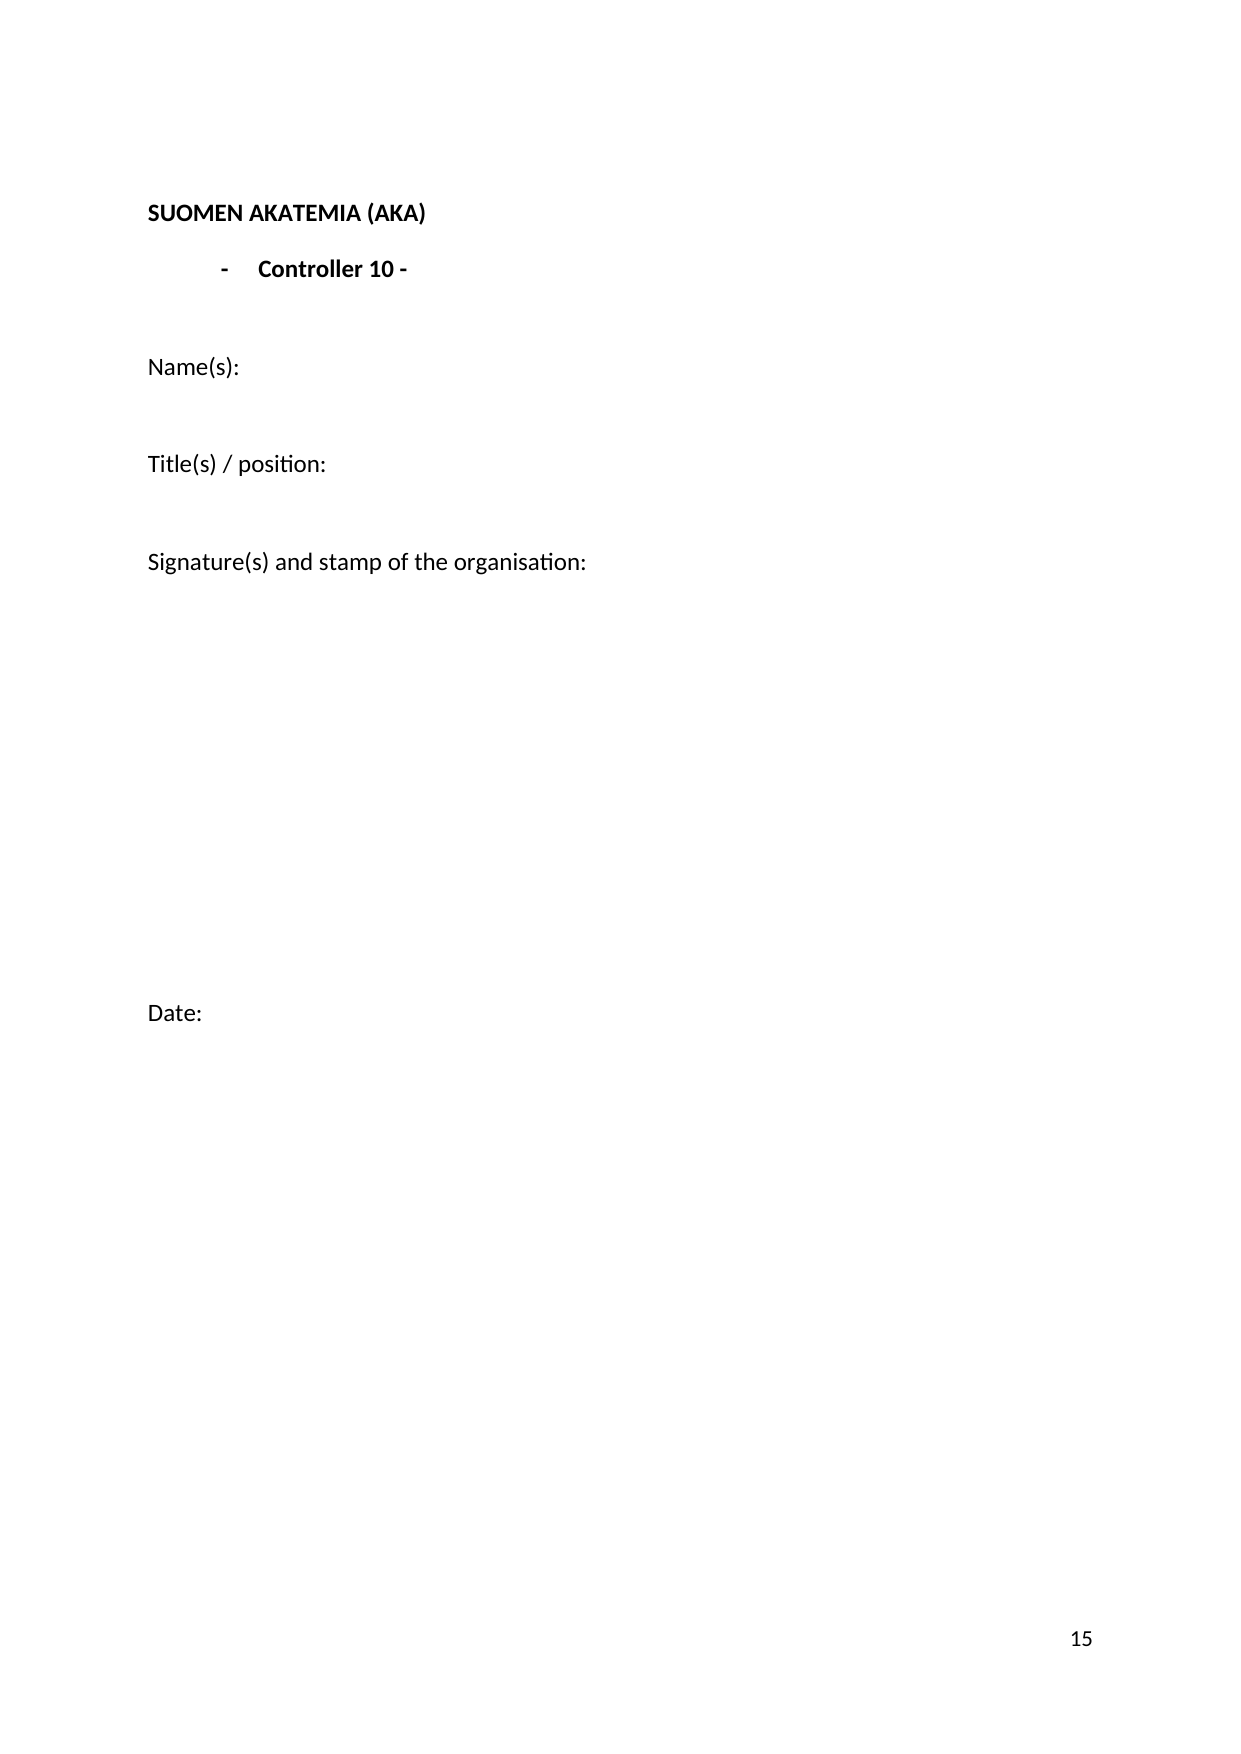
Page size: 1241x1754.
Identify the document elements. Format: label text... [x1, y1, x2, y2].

text SUOMEN AKATEMIA (AKA) [148, 198, 1093, 228]
text Title(s) / position: [148, 448, 1093, 479]
text Name(s): [148, 351, 1093, 381]
list Controller 10 - [221, 253, 1093, 284]
text Signature(s) and stamp of the organisation: [148, 546, 1093, 576]
text Date: [148, 998, 1093, 1028]
